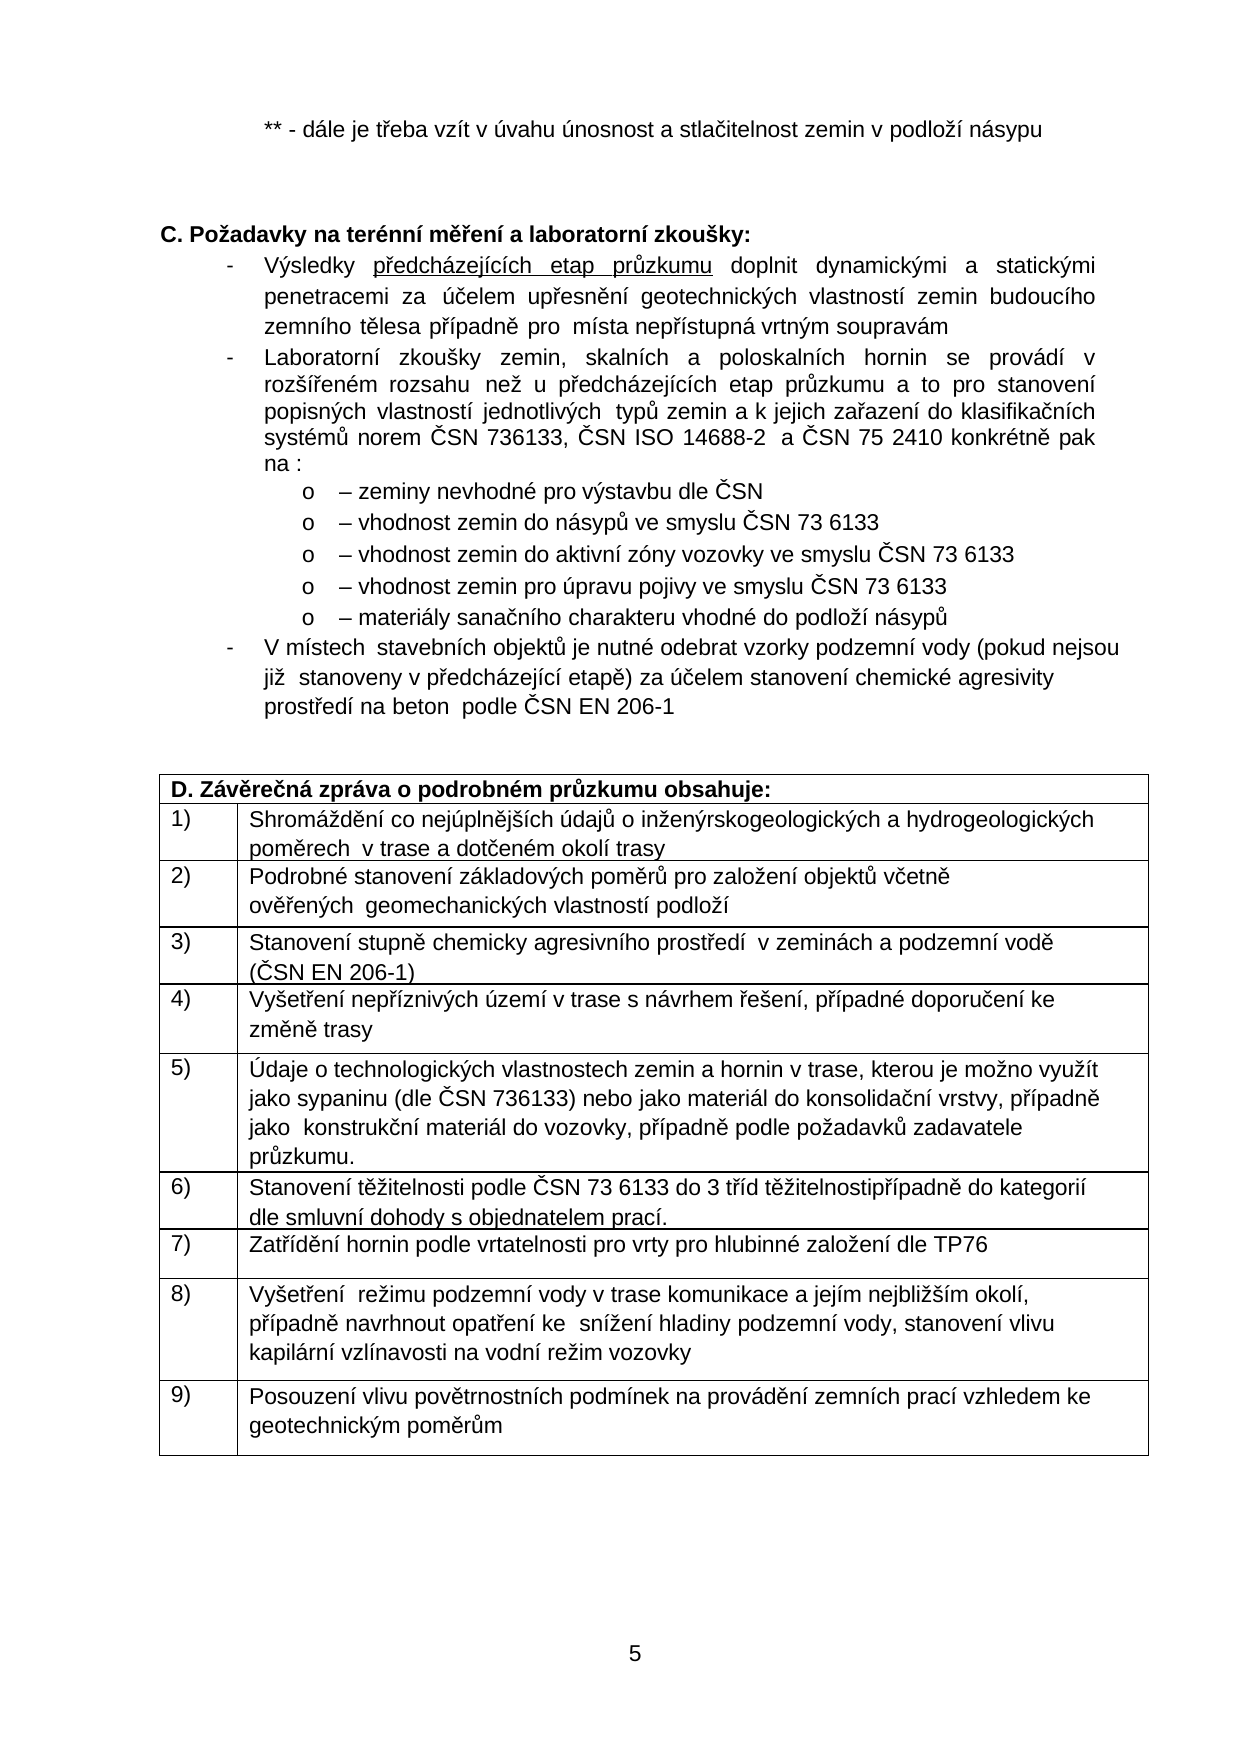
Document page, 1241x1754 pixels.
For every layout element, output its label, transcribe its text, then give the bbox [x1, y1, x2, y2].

table_cell Vyšetření nepříznivých území v trase s návrhem řešení, případné doporučení ke změně trasy [238, 985, 1148, 1052]
table_cell Vyšetření režimu podzemní vody v trase komunikace a jejím nejbližším okolí, případně navrhnout opatření ke snížení hladiny podzemní vody, stanovení vlivu kapilární vzlínavosti na vodní režim vozovky [238, 1279, 1148, 1379]
table_cell Shromáždění co nejúplnějších údajů o inženýrskogeologických a hydrogeologických poměrech v trase a dotčeném okolí trasy [238, 804, 1148, 860]
table_cell 8) [160, 1279, 237, 1379]
list V místech stavebních objektů je nutné odebrat vzorky podzemní vody (pokud nejsou již stanoveny v předcházející etapě) za účelem stanovení chemické agresivity prostředí na beton podle ČSN EN 206-1 [226, 632, 1122, 720]
table_cell 7) [160, 1230, 237, 1278]
table_cell Stanovení stupně chemicky agresivního prostředí v zeminách a podzemní vodě (ČSN EN 206-1) [238, 928, 1148, 983]
list – vhodnost zemin do násypů ve smyslu ČSN 73 6133 [301, 509, 1122, 537]
table_cell Zatřídění hornin podle vrtatelnosti pro vrty pro hlubinné založení dle TP76 [238, 1230, 1148, 1278]
table_cell Stanovení těžitelnosti podle ČSN 73 6133 do 3 tříd těžitelnostipřípadně do kategorií dle smluvní dohody s objednatelem prací. [238, 1173, 1148, 1228]
table_cell Posouzení vlivu povětrnostních podmínek na provádění zemních prací vzhledem ke geotechnickým poměrům [238, 1381, 1148, 1455]
text C. Požadavky na terénní měření a laboratorní zkoušky: [148, 221, 1122, 247]
list Výsledky předcházejících etap průzkumu doplnit dynamickými a statickými penetracemi za účelem upřesnění geotechnických vlastností zemin budoucího zemního tělesa případně pro místa nepřístupná vrtným soupravám [226, 252, 1096, 339]
table_cell 2) [160, 861, 237, 926]
table_header D. Závěrečná zpráva o podrobném průzkumu obsahuje: [160, 775, 1148, 803]
table_cell 3) [160, 928, 237, 983]
list – vhodnost zemin do aktivní zóny vozovky ve smyslu ČSN 73 6133 [301, 541, 1122, 569]
table_cell Podrobné stanovení základových poměrů pro založení objektů včetně ověřených geomechanických vlastností podloží [238, 861, 1148, 926]
table_cell 5) [160, 1054, 237, 1171]
table_cell Údaje o technologických vlastnostech zemin a hornin v trase, kterou je možno využít jako sypaninu (dle ČSN 736133) nebo jako materiál do konsolidační vrstvy, případně jako konstrukční materiál do vozovky, případně podle požadavků zadavatele průzkumu. [238, 1054, 1148, 1171]
list Laboratorní zkoušky zemin, skalních a poloskalních hornin se provádí v rozšířeném rozsahu než u předcházejících etap průzkumu a to pro stanovení popisných vlastností jednotlivých typů zemin a k jejich zařazení do klasifikačních systémů norem ČSN 736133, ČSN ISO 14688-2 a ČSN 75 2410 konkrétně pak na : [226, 343, 1096, 477]
table_cell 9) [160, 1381, 237, 1455]
table_cell 4) [160, 985, 237, 1052]
table_cell 1) [160, 804, 237, 860]
list – vhodnost zemin pro úpravu pojivy ve smyslu ČSN 73 6133 [301, 573, 1122, 601]
table_cell 6) [160, 1173, 237, 1228]
text ** - dále je třeba vzít v úvahu únosnost a stlačitelnost zemin v podloží násypu [264, 116, 1122, 142]
list – zeminy nevhodné pro výstavbu dle ČSN [301, 477, 1122, 505]
list – materiály sanačního charakteru vhodné do podloží násypů [301, 604, 1122, 632]
